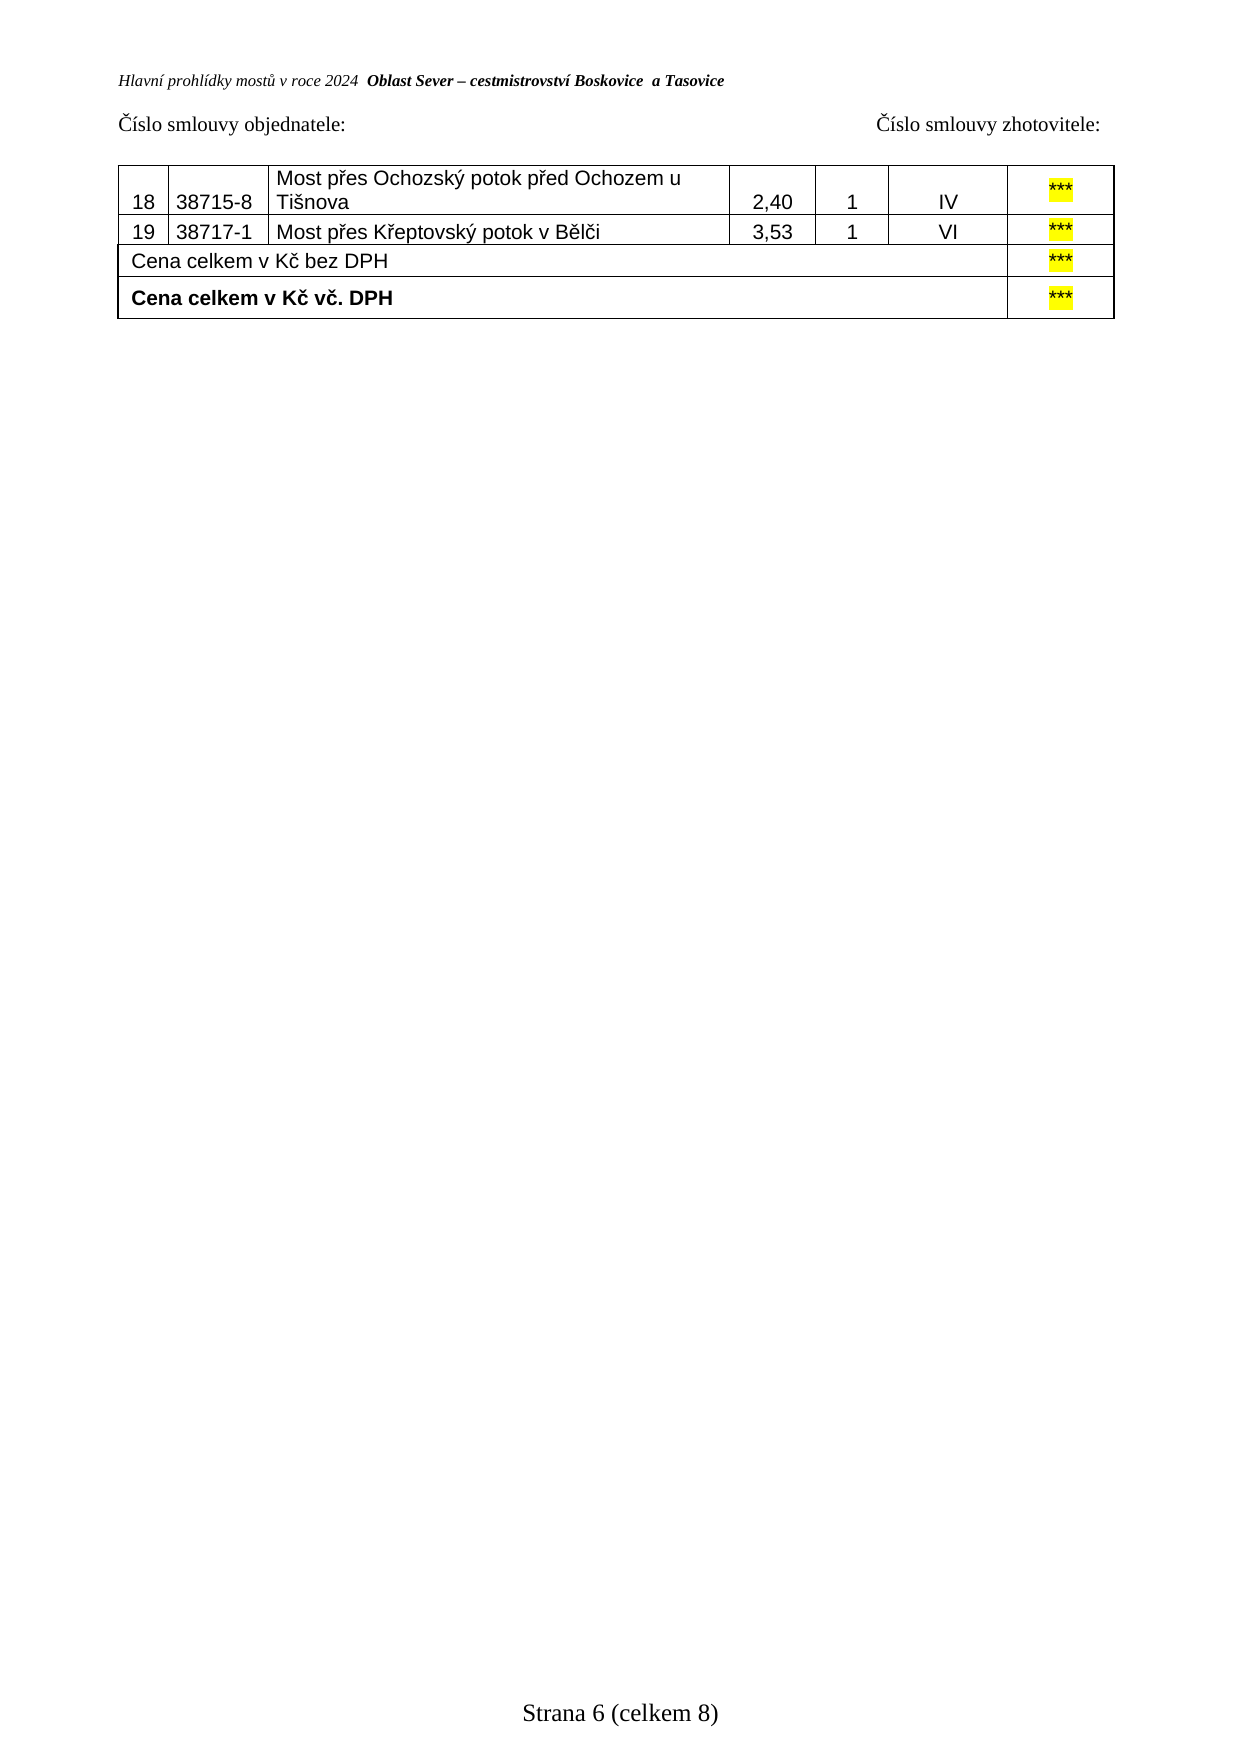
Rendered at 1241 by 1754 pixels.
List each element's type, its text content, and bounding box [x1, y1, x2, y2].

table_cell *** [1008, 215, 1113, 243]
table_cell *** [1008, 166, 1113, 214]
table_cell IV [889, 166, 1007, 214]
table_cell 18 [119, 166, 168, 214]
table_cell VI [889, 215, 1007, 243]
table_cell 1 [816, 166, 888, 214]
table_cell *** [1008, 245, 1113, 276]
table_cell 38715-8 [169, 166, 268, 214]
table_cell 38717-1 [169, 215, 268, 243]
table_cell Most přes Ochozský potok před Ochozem u Tišnova [269, 166, 729, 214]
table_cell Cena celkem v Kč bez DPH [119, 245, 1007, 276]
table_cell 3,53 [730, 215, 815, 243]
table_cell Cena celkem v Kč vč. DPH [119, 277, 1007, 318]
table_cell Most přes Křeptovský potok v Bělči [269, 215, 729, 243]
table_cell 2,40 [730, 166, 815, 214]
table_cell 19 [119, 215, 168, 243]
table_cell *** [1008, 277, 1113, 318]
table_cell 1 [816, 215, 888, 243]
